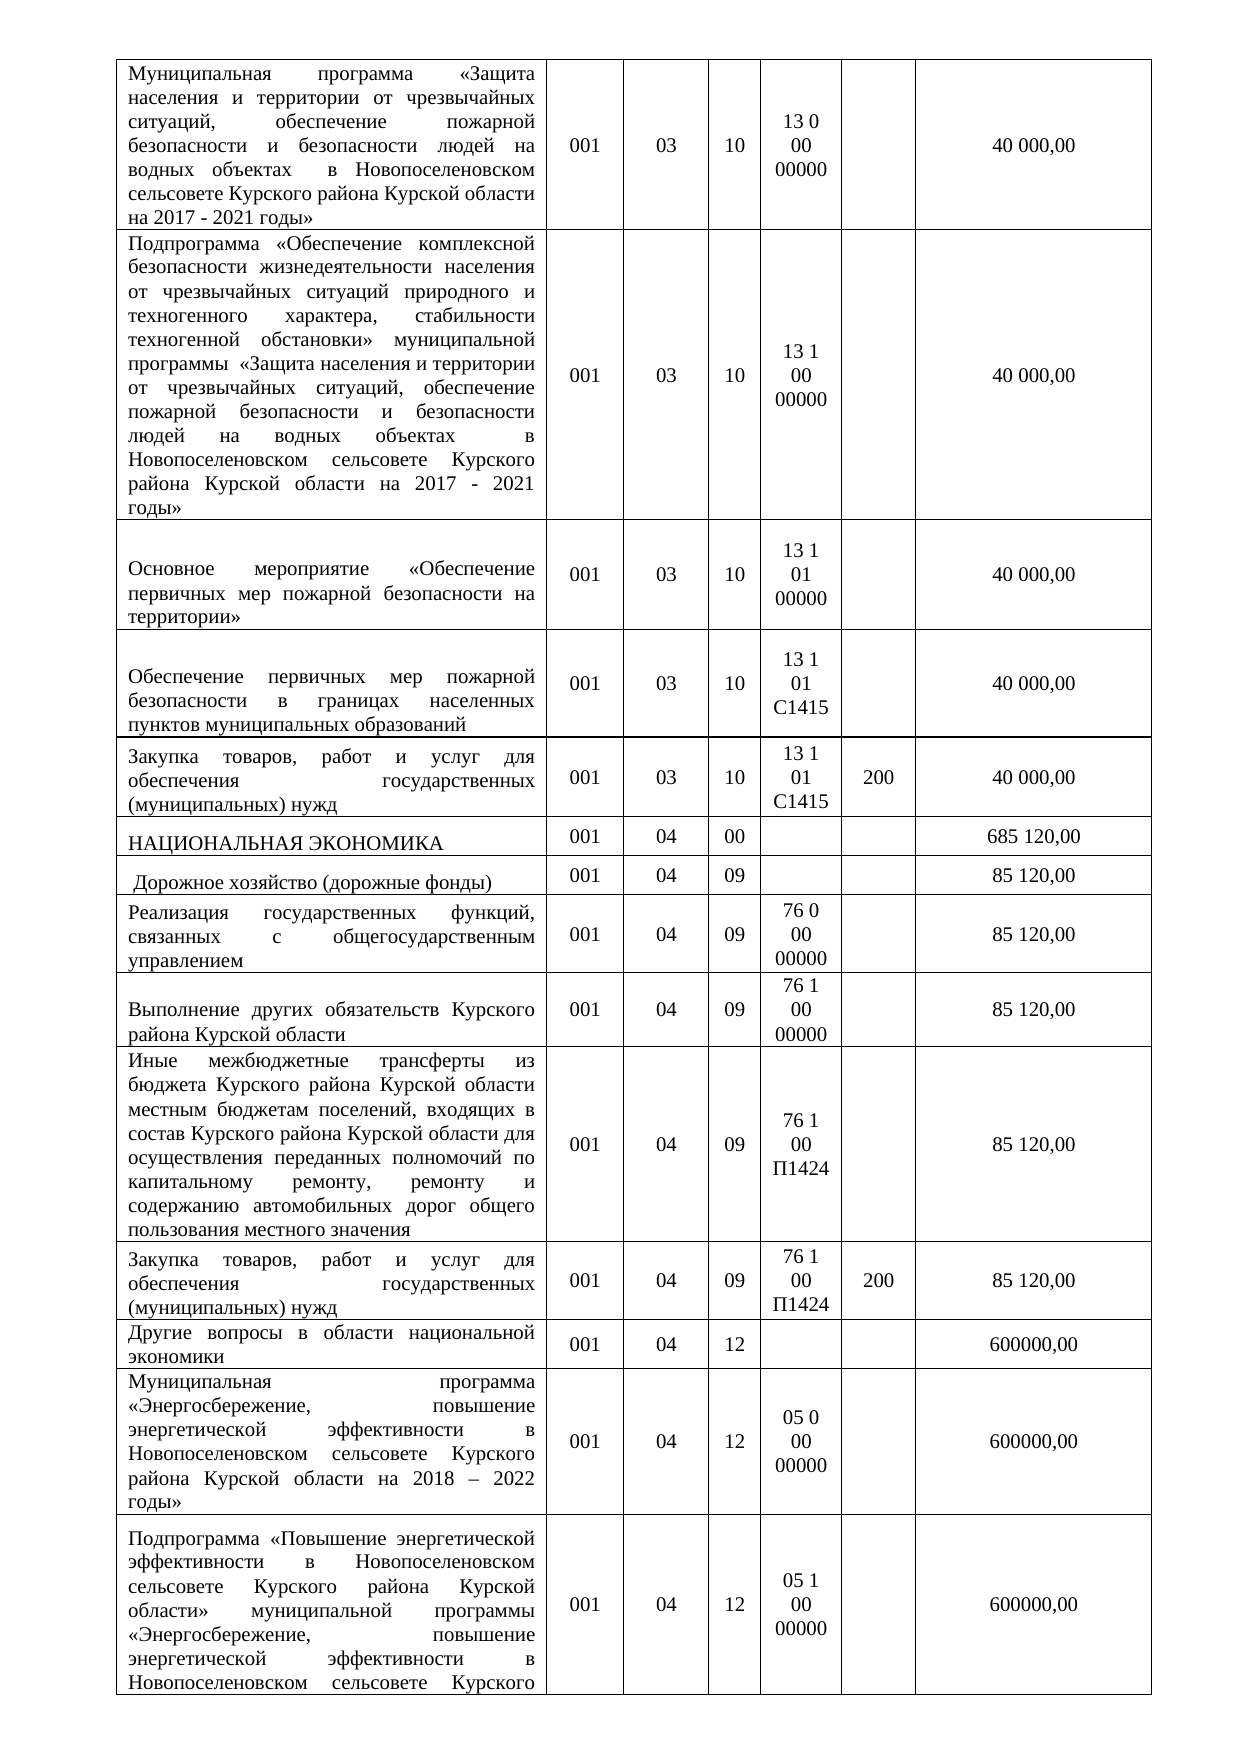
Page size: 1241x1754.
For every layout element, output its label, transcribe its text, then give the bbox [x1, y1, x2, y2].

table_cell 001 [547, 1320, 623, 1368]
table_cell 09 [709, 973, 760, 1046]
table_cell 04 [624, 1047, 708, 1241]
table_cell Выполнение других обязательств Курского района Курской области [117, 973, 546, 1046]
table_cell 13 1 01 С1415 [761, 738, 841, 816]
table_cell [117, 1515, 546, 1694]
table_cell Муниципальная программа «Энергосбережение, повышение энергетической эффективности в Новопоселеновском сельсовете Курского района Курской области на 2018 – 2022 годы» [117, 1369, 546, 1513]
table_cell Обеспечение первичных мер пожарной безопасности в границах населенных пунктов муниципальных образований [117, 630, 546, 736]
table_cell 76 1 00 00000 [761, 973, 841, 1046]
table_cell [842, 1515, 915, 1694]
table_cell 09 [709, 1047, 760, 1241]
table_cell 04 [624, 1320, 708, 1368]
table_cell Подпрограмма «Обеспечение комплексной безопасности жизнедеятельности населения от чрезвычайных ситуаций природного и техногенного характера, стабильности техногенной обстановки» муниципальной программы «Защита населения и территории от чрезвычайных ситуаций, обеспечение пожарной безопасности и безопасности людей на водных объектах в Новопоселеновском сельсовете Курского района Курской области на 2017 - 2021 годы» [117, 230, 546, 519]
table_cell [842, 520, 915, 628]
table_cell 85 120,00 [916, 1047, 1151, 1241]
table_cell 600000,00 [916, 1320, 1151, 1368]
table_cell Реализация государственных функций, связанных с общегосударственным управлением [117, 895, 546, 972]
table_cell 200 [842, 1242, 915, 1319]
table_cell 04 [624, 817, 708, 855]
table_cell 04 [624, 1369, 708, 1513]
table_cell 001 [547, 630, 623, 736]
table_cell 10 [709, 630, 760, 736]
table_cell 13 1 01 00000 [761, 520, 841, 628]
table_cell 13 0 00 00000 [761, 60, 841, 229]
table_cell [842, 230, 915, 519]
table_cell 001 [547, 856, 623, 894]
table_cell 001 [547, 817, 623, 855]
table_cell 200 [842, 738, 915, 816]
table_cell [842, 1369, 915, 1513]
table_cell 001 [547, 1515, 623, 1694]
table_cell 40 000,00 [916, 520, 1151, 628]
table_cell 12 [709, 1320, 760, 1368]
table_cell 40 000,00 [916, 230, 1151, 519]
table_cell 10 [709, 738, 760, 816]
table_cell 600000,00 [916, 1369, 1151, 1513]
table_cell 03 [624, 60, 708, 229]
table_cell [761, 1320, 841, 1368]
table_cell [842, 856, 915, 894]
table_cell 76 1 00 П1424 [761, 1047, 841, 1241]
table_cell 04 [624, 895, 708, 972]
table_cell [842, 630, 915, 736]
table_cell 03 [624, 230, 708, 519]
table_cell 04 [624, 1515, 708, 1694]
table_cell 05 0 00 00000 [761, 1369, 841, 1513]
table_cell 85 120,00 [916, 856, 1151, 894]
table_cell 09 [709, 856, 760, 894]
table_cell [761, 817, 841, 855]
table_cell Иные межбюджетные трансферты из бюджета Курского района Курской области местным бюджетам поселений, входящих в состав Курского района Курской области для осуществления переданных полномочий по капитальному ремонту, ремонту и содержанию автомобильных дорог общего пользования местного значения [117, 1047, 546, 1241]
table_cell 001 [547, 520, 623, 628]
table_cell 001 [547, 60, 623, 229]
table_cell Закупка товаров, работ и услуг для обеспечения государственных (муниципальных) нужд [117, 738, 546, 816]
table_cell 03 [624, 520, 708, 628]
table_cell 03 [624, 630, 708, 736]
table_cell 001 [547, 1047, 623, 1241]
table_cell 04 [624, 973, 708, 1046]
table_cell 76 0 00 00000 [761, 895, 841, 972]
table_cell 001 [547, 1369, 623, 1513]
table_cell [842, 973, 915, 1046]
table_cell 13 1 01 С1415 [761, 630, 841, 736]
table_cell 09 [709, 1242, 760, 1319]
table_cell 85 120,00 [916, 1242, 1151, 1319]
table_cell 09 [709, 895, 760, 972]
table_cell 685 120,00 [916, 817, 1151, 855]
table_cell 600000,00 [916, 1515, 1151, 1694]
table_cell 001 [547, 1242, 623, 1319]
table_cell 001 [547, 230, 623, 519]
table_cell [761, 856, 841, 894]
table_cell [842, 1320, 915, 1368]
table_cell 85 120,00 [916, 973, 1151, 1046]
table_cell 10 [709, 60, 760, 229]
table_cell 13 1 00 00000 [761, 230, 841, 519]
table_cell 10 [709, 520, 760, 628]
table_cell 001 [547, 738, 623, 816]
table_cell 40 000,00 [916, 738, 1151, 816]
table_cell 00 [709, 817, 760, 855]
table_cell 04 [624, 856, 708, 894]
table_cell 12 [709, 1369, 760, 1513]
table_cell 76 1 00 П1424 [761, 1242, 841, 1319]
table_cell [842, 817, 915, 855]
table_cell Закупка товаров, работ и услуг для обеспечения государственных (муниципальных) нужд [117, 1242, 546, 1319]
table_cell Основное мероприятие «Обеспечение первичных мер пожарной безопасности на территории» [117, 520, 546, 628]
table_cell 05 1 00 00000 [761, 1515, 841, 1694]
table_cell 04 [624, 1242, 708, 1319]
table_cell [842, 895, 915, 972]
table_cell [842, 60, 915, 229]
table_cell 001 [547, 973, 623, 1046]
table_cell 001 [547, 895, 623, 972]
table_cell Муниципальная программа «Защита населения и территории от чрезвычайных ситуаций, обеспечение пожарной безопасности и безопасности людей на водных объектах в Новопоселеновском сельсовете Курского района Курской области на 2017 - 2021 годы» [117, 60, 546, 229]
table_cell Дорожное хозяйство (дорожные фонды) [117, 856, 546, 894]
table_cell НАЦИОНАЛЬНАЯ ЭКОНОМИКА [117, 817, 546, 855]
table_cell [842, 1047, 915, 1241]
table_cell 03 [624, 738, 708, 816]
table_cell Другие вопросы в области национальной экономики [117, 1320, 546, 1368]
table_cell 12 [709, 1515, 760, 1694]
table_cell 40 000,00 [916, 60, 1151, 229]
table_cell 10 [709, 230, 760, 519]
table_cell 40 000,00 [916, 630, 1151, 736]
table_cell 85 120,00 [916, 895, 1151, 972]
